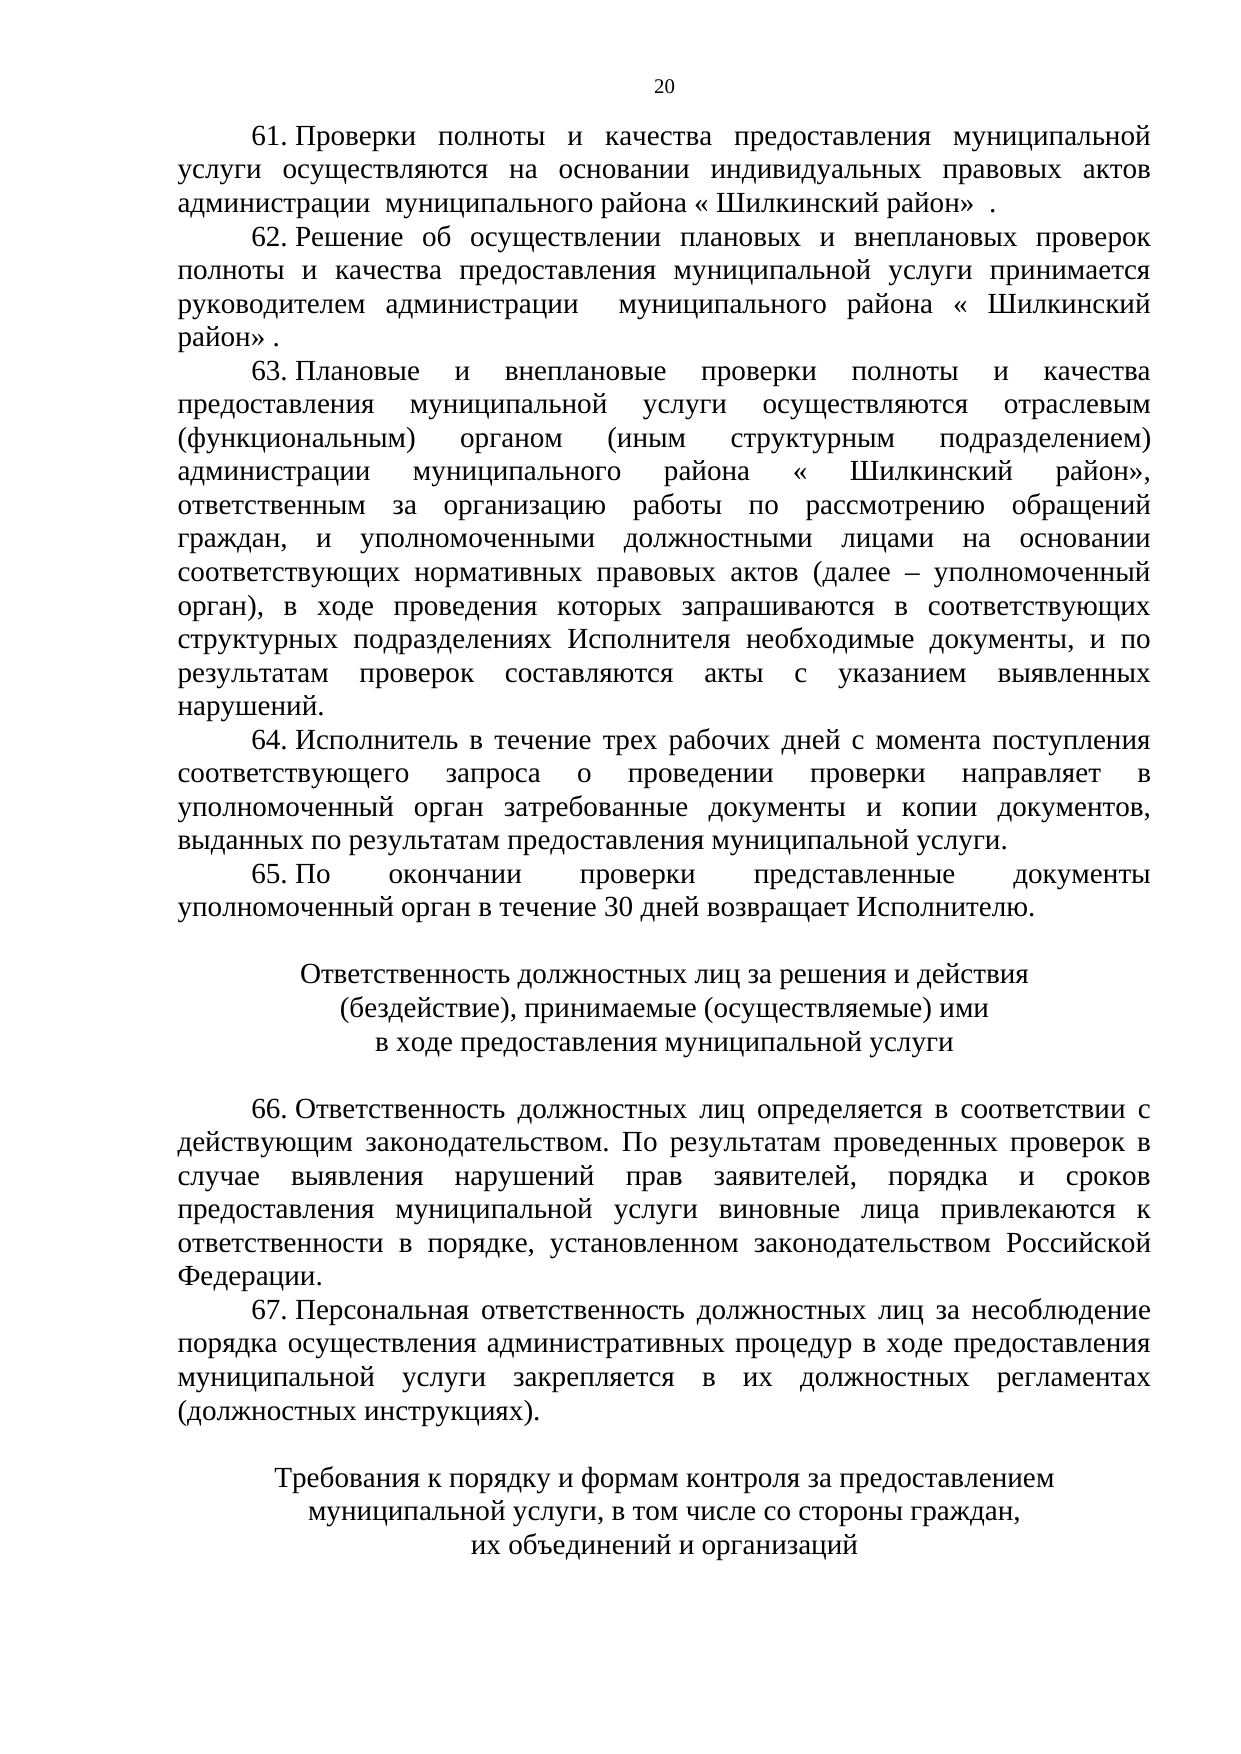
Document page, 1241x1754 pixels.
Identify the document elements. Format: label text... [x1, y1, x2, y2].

text муниципальной услуги, в том числе со стороны граждан, [177, 1493, 1152, 1527]
text в ходе предоставления муниципальной услуги [177, 1024, 1152, 1057]
text 67. Персональная ответственность должностных лиц за несоблюдение порядка осуществления административных процедур в ходе предоставления муниципальной услуги закрепляется в их должностных регламентах (должностных инструкциях). [177, 1292, 1152, 1426]
text 66. Ответственность должностных лиц определяется в соответствии с действующим законодательством. По результатам проведенных проверок в случае выявления нарушений прав заявителей, порядка и сроков предоставления муниципальной услуги виновные лица привлекаются к ответственности в порядке, установленном законодательством Российской Федерации. [177, 1091, 1152, 1292]
text 61. Проверки полноты и качества предоставления муниципальной услуги осуществляются на основании индивидуальных правовых актов администрации муниципального района « Шилкинский район» . [177, 118, 1152, 219]
text 63. Плановые и внеплановые проверки полноты и качества предоставления муниципальной услуги осуществляются отраслевым (функциональным) органом (иным структурным подразделением) администрации муниципального района « Шилкинский район», ответственным за организацию работы по рассмотрению обращений граждан, и уполномоченными должностными лицами на основании соответствующих нормативных правовых актов (далее – уполномоченный орган), в ходе проведения которых запрашиваются в соответствующих структурных подразделениях Исполнителя необходимые документы, и по результатам проверок составляются акты с указанием выявленных нарушений. [177, 353, 1152, 722]
text 65. По окончании проверки представленные документы уполномоченный орган в течение 30 дней возвращает Исполнителю. [177, 856, 1152, 923]
text Ответственность должностных лиц за решения и действия [177, 957, 1152, 990]
text их объединений и организаций [177, 1527, 1152, 1560]
text 64. Исполнитель в течение трех рабочих дней с момента поступления соответствующего запроса о проведении проверки направляет в уполномоченный орган затребованные документы и копии документов, выданных по результатам предоставления муниципальной услуги. [177, 722, 1152, 856]
text 62. Решение об осуществлении плановых и внеплановых проверок полноты и качества предоставления муниципальной услуги принимается руководителем администрации муниципального района « Шилкинский район» . [177, 219, 1152, 353]
text (бездействие), принимаемые (осуществляемые) ими [177, 990, 1152, 1024]
text Требования к порядку и формам контроля за предоставлением [177, 1460, 1152, 1493]
